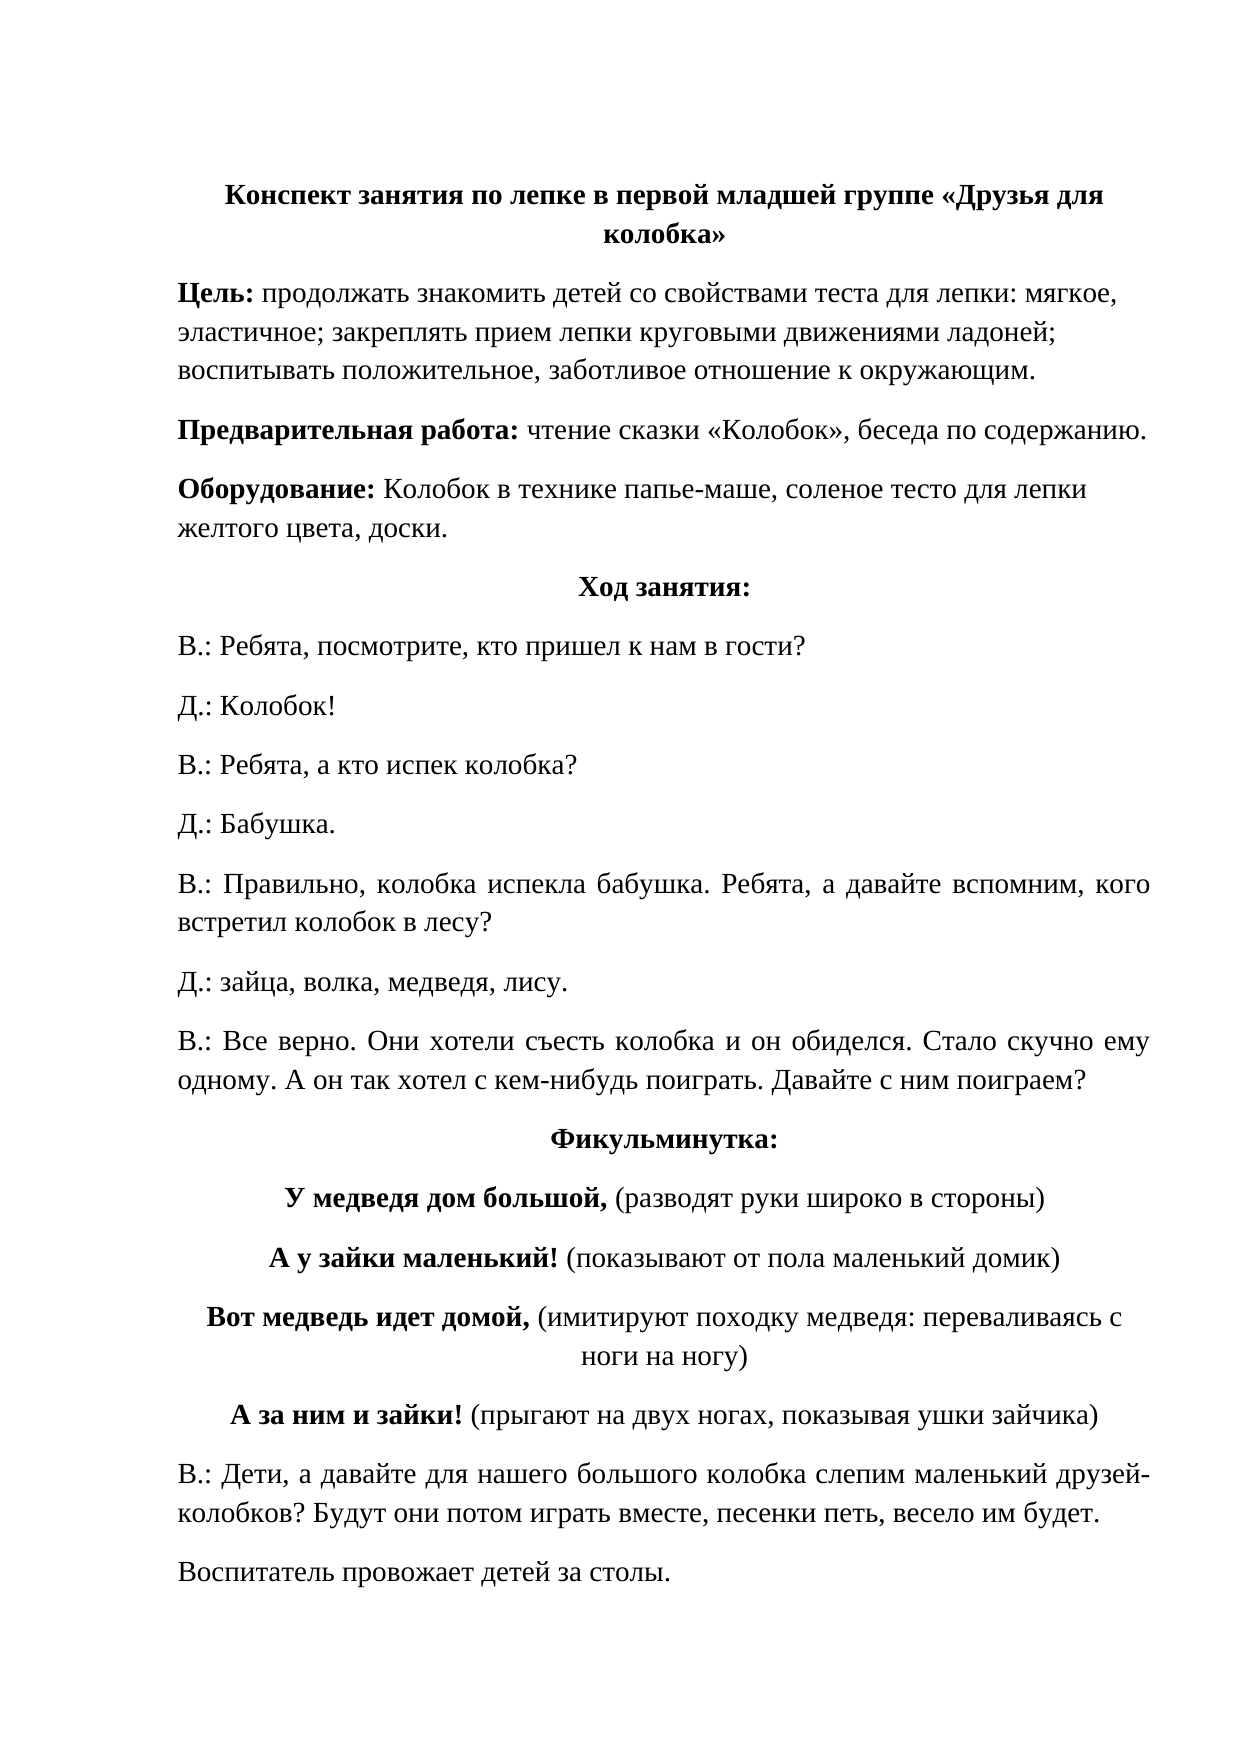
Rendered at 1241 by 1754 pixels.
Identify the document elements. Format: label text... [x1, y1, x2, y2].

text Д.: Бабушка. [177, 807, 1152, 840]
text А у зайки маленький! (показывают от пола маленький домик) [177, 1240, 1152, 1273]
text Вот медведь идет домой, (имитируют походку медведя: переваливаясь с ноги на ногу) [177, 1299, 1152, 1371]
text Оборудование: Колобок в технике папье-маше, соленое тесто для лепки желтого цвета, доски. [177, 471, 1152, 543]
text У медведя дом большой, (разводят руки широко в стороны) [177, 1181, 1152, 1214]
text Конспект занятия по лепке в первой младшей группе «Друзья для колобка» [177, 177, 1152, 249]
text Д.: зайца, волка, медведя, лису. [177, 964, 1152, 997]
text Предварительная работа: чтение сказки «Колобок», беседа по содержанию. [177, 412, 1152, 445]
text В.: Ребята, а кто испек колобка? [177, 747, 1152, 781]
text В.: Все верно. Они хотели съесть колобка и он обиделся. Стало скучно ему одному. А он так хотел с кем-нибудь поиграть. Давайте с ним поиграем? [177, 1023, 1152, 1095]
text Фикульминутка: [177, 1121, 1152, 1155]
text Д.: Колобок! [177, 688, 1152, 721]
text А за ним и зайки! (прыгают на двух ногах, показывая ушки зайчика) [177, 1397, 1152, 1431]
text В.: Правильно, колобка испекла бабушка. Ребята, а давайте вспомним, кого встретил колобок в лесу? [177, 866, 1152, 938]
text В.: Ребята, посмотрите, кто пришел к нам в гости? [177, 628, 1152, 662]
text Цель: продолжать знакомить детей со свойствами теста для лепки: мягкое, эластичное; закреплять прием лепки круговыми движениями ладоней; воспитывать положительное, заботливое отношение к окружающим. [177, 275, 1152, 386]
text В.: Дети, а давайте для нашего большого колобка слепим маленький друзей-колобков? Будут они потом играть вместе, песенки петь, весело им будет. [177, 1457, 1152, 1529]
text Воспитатель провожает детей за столы. [177, 1554, 1152, 1588]
text Ход занятия: [177, 569, 1152, 603]
